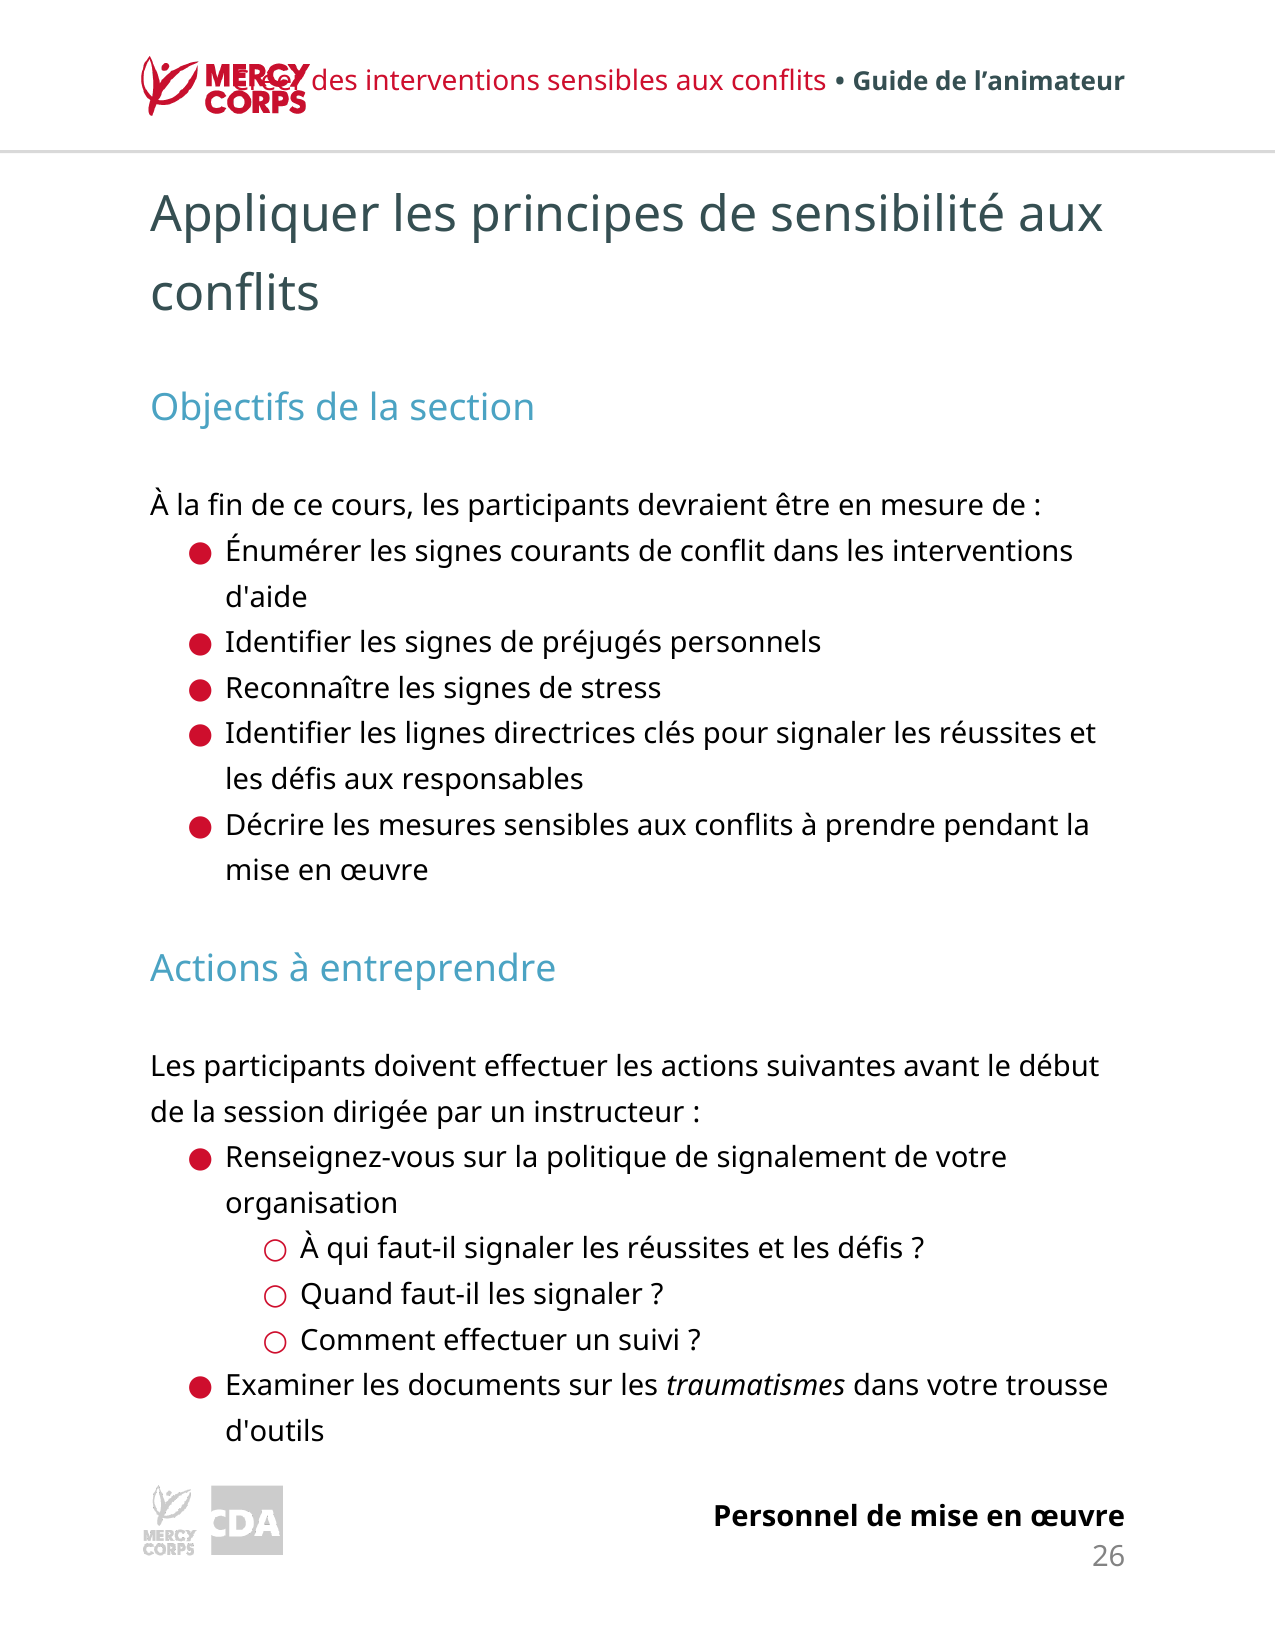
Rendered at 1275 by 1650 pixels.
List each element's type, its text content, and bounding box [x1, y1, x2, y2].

text Les participants doivent effectuer les actions suivantes avant le début de la session dirigée par un instructeur : [150, 1045, 1125, 1131]
list Quand faut-il les signaler ? [262, 1273, 1125, 1313]
list Identifier les lignes directrices clés pour signaler les réussites et les défis aux responsables [187, 713, 1125, 798]
list Décrire les mesures sensibles aux conflits à prendre pendant la mise en œuvre [187, 804, 1125, 889]
text À la fin de ce cours, les participants devraient être en mesure de : [150, 485, 1125, 524]
picture [136, 1476, 286, 1563]
picture [136, 52, 315, 117]
list Comment effectuer un suivi ? [262, 1319, 1125, 1359]
subtitle Actions à entreprendre [150, 941, 1125, 992]
list Identifier les signes de préjugés personnels [187, 622, 1125, 661]
subtitle Appliquer les principes de sensibilité aux conflits [150, 178, 1125, 324]
list Renseignez-vous sur la politique de signalement de votre organisation [187, 1136, 1125, 1222]
list Examiner les documents sur les traumatismes dans votre trousse d'outils [187, 1364, 1125, 1450]
list À qui faut-il signaler les réussites et les défis ? [262, 1228, 1125, 1267]
subtitle Objectifs de la section [150, 380, 1125, 431]
list Énumérer les signes courants de conflit dans les interventions d'aide [187, 530, 1125, 616]
list Reconnaître les signes de stress [187, 667, 1125, 707]
